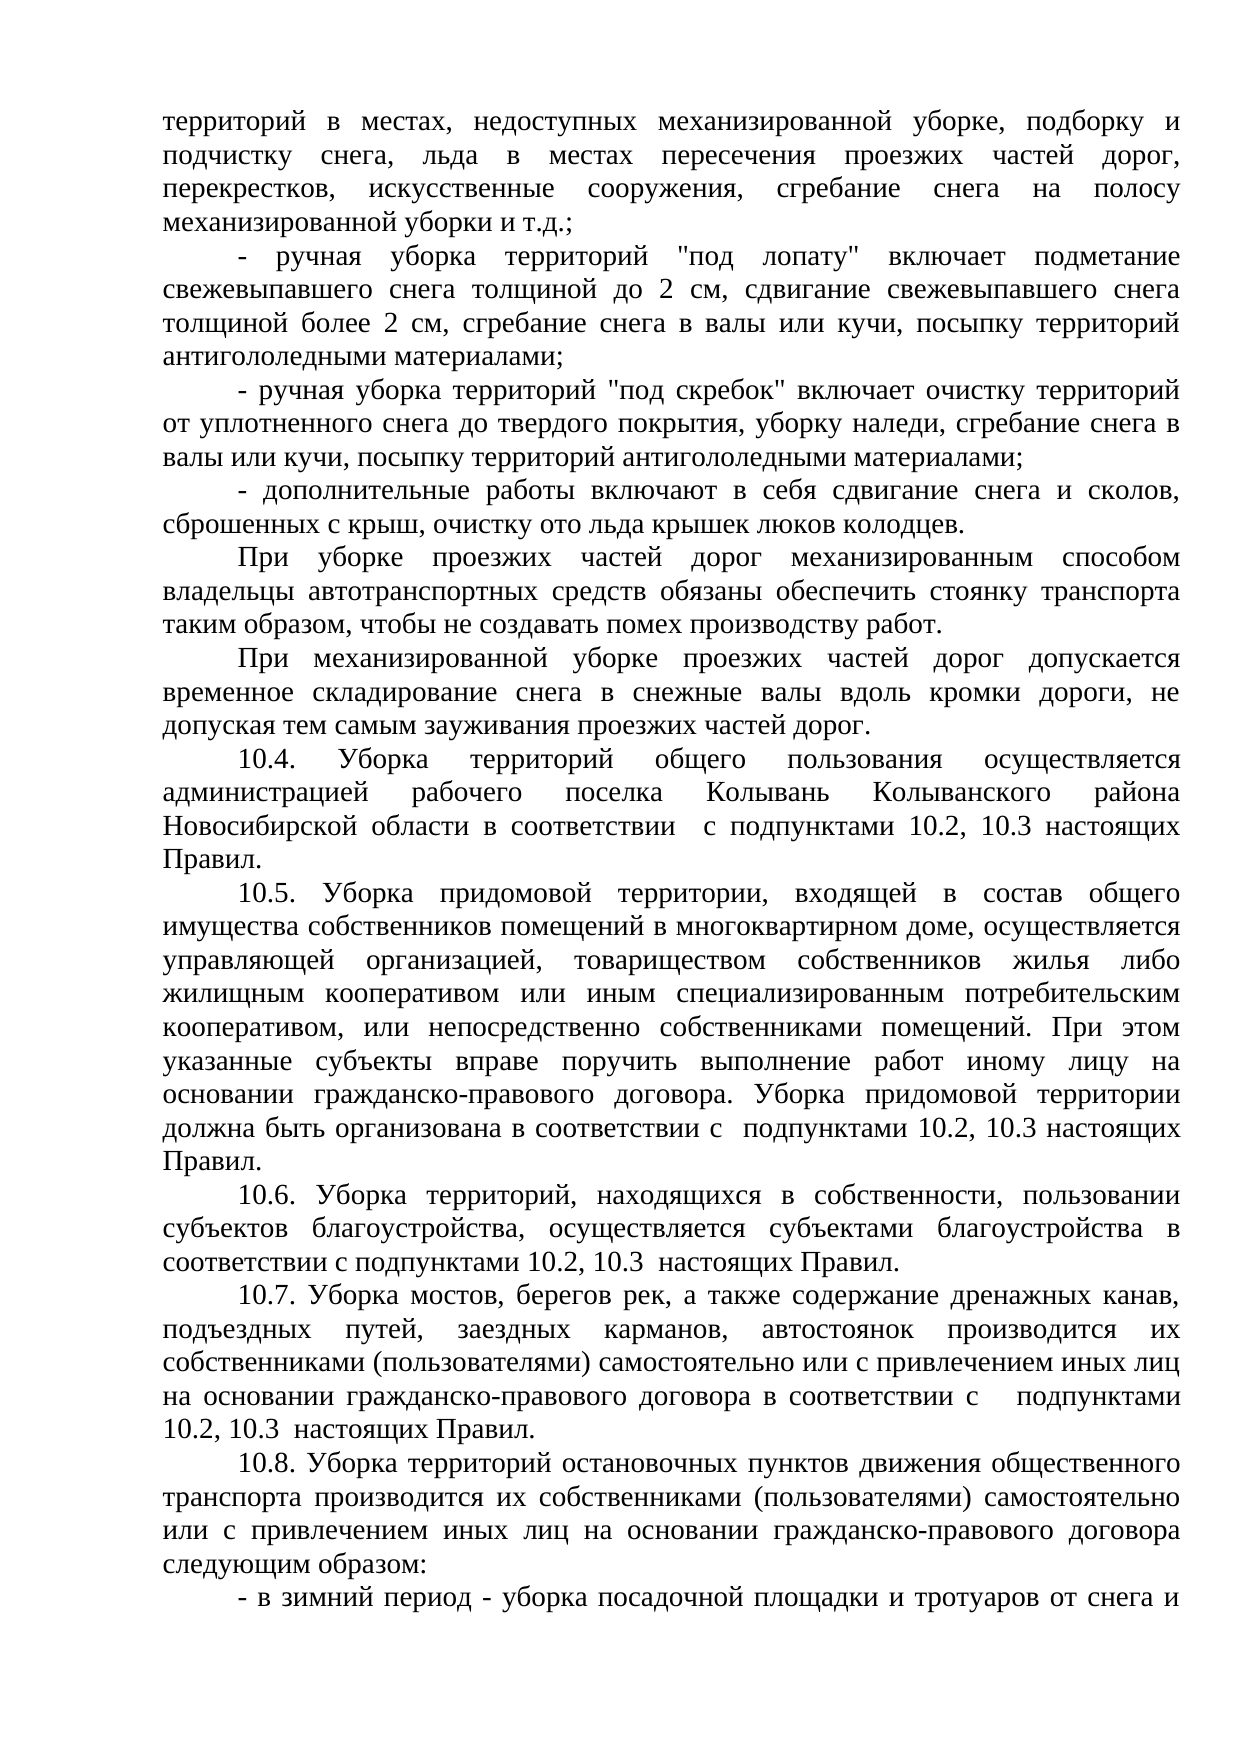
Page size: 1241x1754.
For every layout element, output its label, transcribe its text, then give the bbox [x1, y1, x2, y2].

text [162, 1579, 1181, 1613]
text - ручная уборка территорий "под лопату" включает подметание свежевыпавшего снега толщиной до 2 см, сдвигание свежевыпавшего снега толщиной более 2 см, сгребание снега в валы или кучи, посыпку территорий антигололедными материалами; [162, 238, 1181, 372]
text При уборке проезжих частей дорог механизированным способом владельцы автотранспортных средств обязаны обеспечить стоянку транспорта таким образом, чтобы не создавать помех производству работ. [162, 539, 1181, 640]
text 10.7. Уборка мостов, берегов рек, а также содержание дренажных канав, подъездных путей, заездных карманов, автостоянок производится их собственниками (пользователями) самостоятельно или с привлечением иных лиц на основании гражданско-правового договора в соответствии с подпунктами 10.2, 10.3 настоящих Правил. [162, 1277, 1181, 1445]
text - дополнительные работы включают в себя сдвигание снега и сколов, сброшенных с крыш, очистку ото льда крышек люков колодцев. [162, 472, 1181, 539]
text - ручная уборка территорий "под скребок" включает очистку территорий от уплотненного снега до твердого покрытия, уборку наледи, сгребание снега в валы или кучи, посыпку территорий антигололедными материалами; [162, 372, 1181, 472]
text 10.5. Уборка придомовой территории, входящей в состав общего имущества собственников помещений в многоквартирном доме, осуществляется управляющей организацией, товариществом собственников жилья либо жилищным кооперативом или иным специализированным потребительским кооперативом, или непосредственно собственниками помещений. При этом указанные субъекты вправе поручить выполнение работ иному лицу на основании гражданско-правового договора. Уборка придомовой территории должна быть организована в соответствии с подпунктами 10.2, 10.3 настоящих Правил. [162, 875, 1181, 1177]
text При механизированной уборке проезжих частей дорог допускается временное складирование снега в снежные валы вдоль кромки дороги, не допуская тем самым зауживания проезжих частей дорог. [162, 640, 1181, 741]
text 10.4. Уборка территорий общего пользования осуществляется администрацией рабочего поселка Колывань Колыванского района Новосибирской области в соответствии с подпунктами 10.2, 10.3 настоящих Правил. [162, 741, 1181, 875]
text 10.6. Уборка территорий, находящихся в собственности, пользовании субъектов благоустройства, осуществляется субъектами благоустройства в соответствии с подпунктами 10.2, 10.3 настоящих Правил. [162, 1177, 1181, 1277]
text 10.8. Уборка территорий остановочных пунктов движения общественного транспорта производится их собственниками (пользователями) самостоятельно или с привлечением иных лиц на основании гражданско-правового договора следующим образом: [162, 1445, 1181, 1579]
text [162, 103, 1181, 238]
